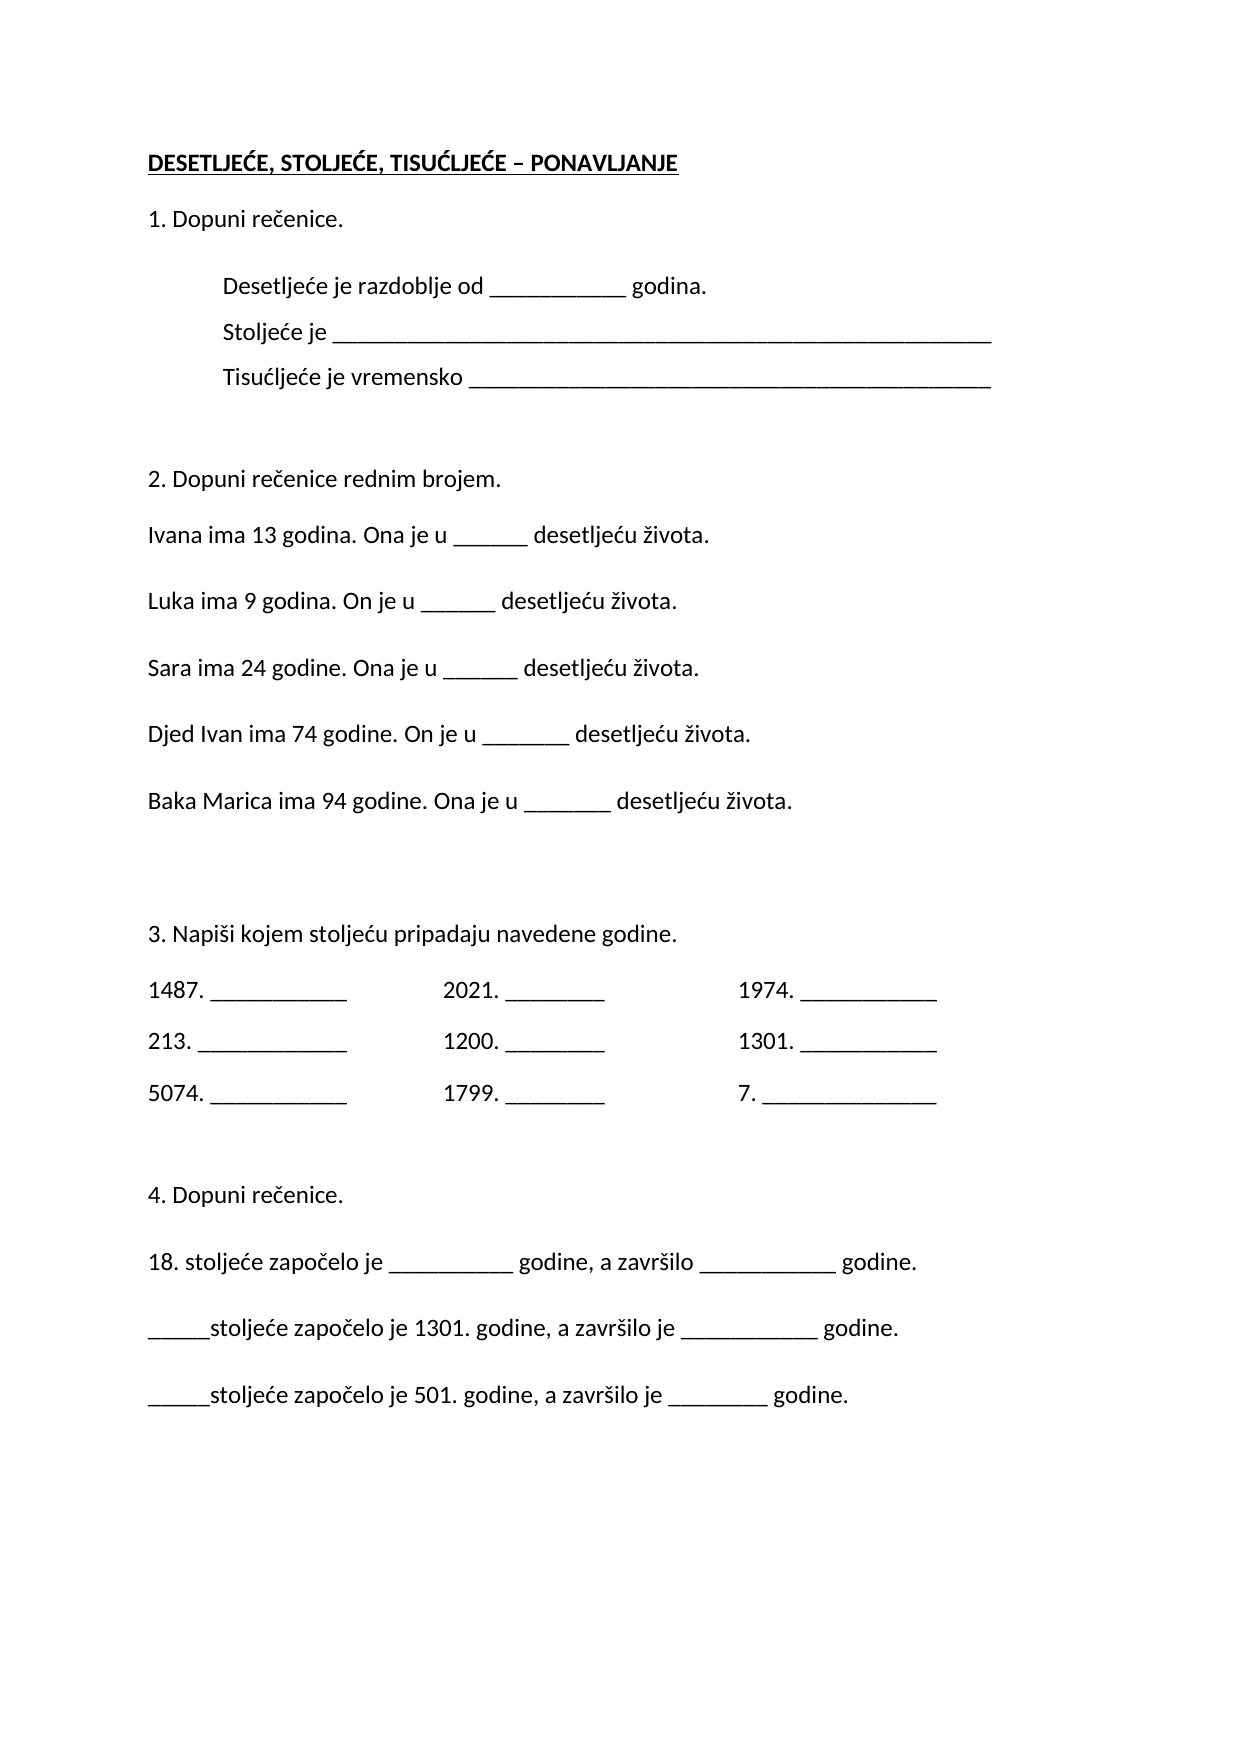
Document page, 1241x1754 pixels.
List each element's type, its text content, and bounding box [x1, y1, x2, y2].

text 18. stoljeće započelo je __________ godine, a završilo ___________ godine. [148, 1246, 1093, 1277]
text 2. Dopuni rečenice rednim brojem. [148, 463, 1093, 493]
text Sara ima 24 godine. Ona je u ______ desetljeću života. [148, 652, 1093, 682]
text 4. Dopuni rečenice. [148, 1179, 1093, 1210]
text Ivana ima 13 godina. Ona je u ______ desetljeću života. [148, 519, 1093, 549]
text Djed Ivan ima 74 godine. On je u _______ desetljeću života. [148, 718, 1093, 749]
text 213. ____________ 1200. ________ 1301. ___________ [148, 1025, 1093, 1056]
text 1487. ___________ 2021. ________ 1974. ___________ [148, 974, 1093, 1004]
text 5074. ___________ 1799. ________ 7. ______________ [148, 1077, 1093, 1107]
text Baka Marica ima 94 godine. Ona je u _______ desetljeću života. [148, 785, 1093, 816]
list Desetljeće je razdoblje od ___________ godina. [223, 270, 1093, 301]
text 3. Napiši kojem stoljeću pripadaju navedene godine. [148, 918, 1093, 949]
text DESETLJEĆE, STOLJEĆE, TISUĆLJEĆE – PONAVLJANJE [148, 148, 1093, 178]
list Stoljeće je _____________________________________________________ [223, 316, 1093, 346]
text _____stoljeće započelo je 1301. godine, a završilo je ___________ godine. [148, 1313, 1093, 1343]
text 1. Dopuni rečenice. [148, 203, 1093, 234]
list Tisućljeće je vremensko __________________________________________ [223, 361, 1093, 392]
text Luka ima 9 godina. On je u ______ desetljeću života. [148, 585, 1093, 616]
text _____stoljeće započelo je 501. godine, a završilo je ________ godine. [148, 1379, 1093, 1410]
